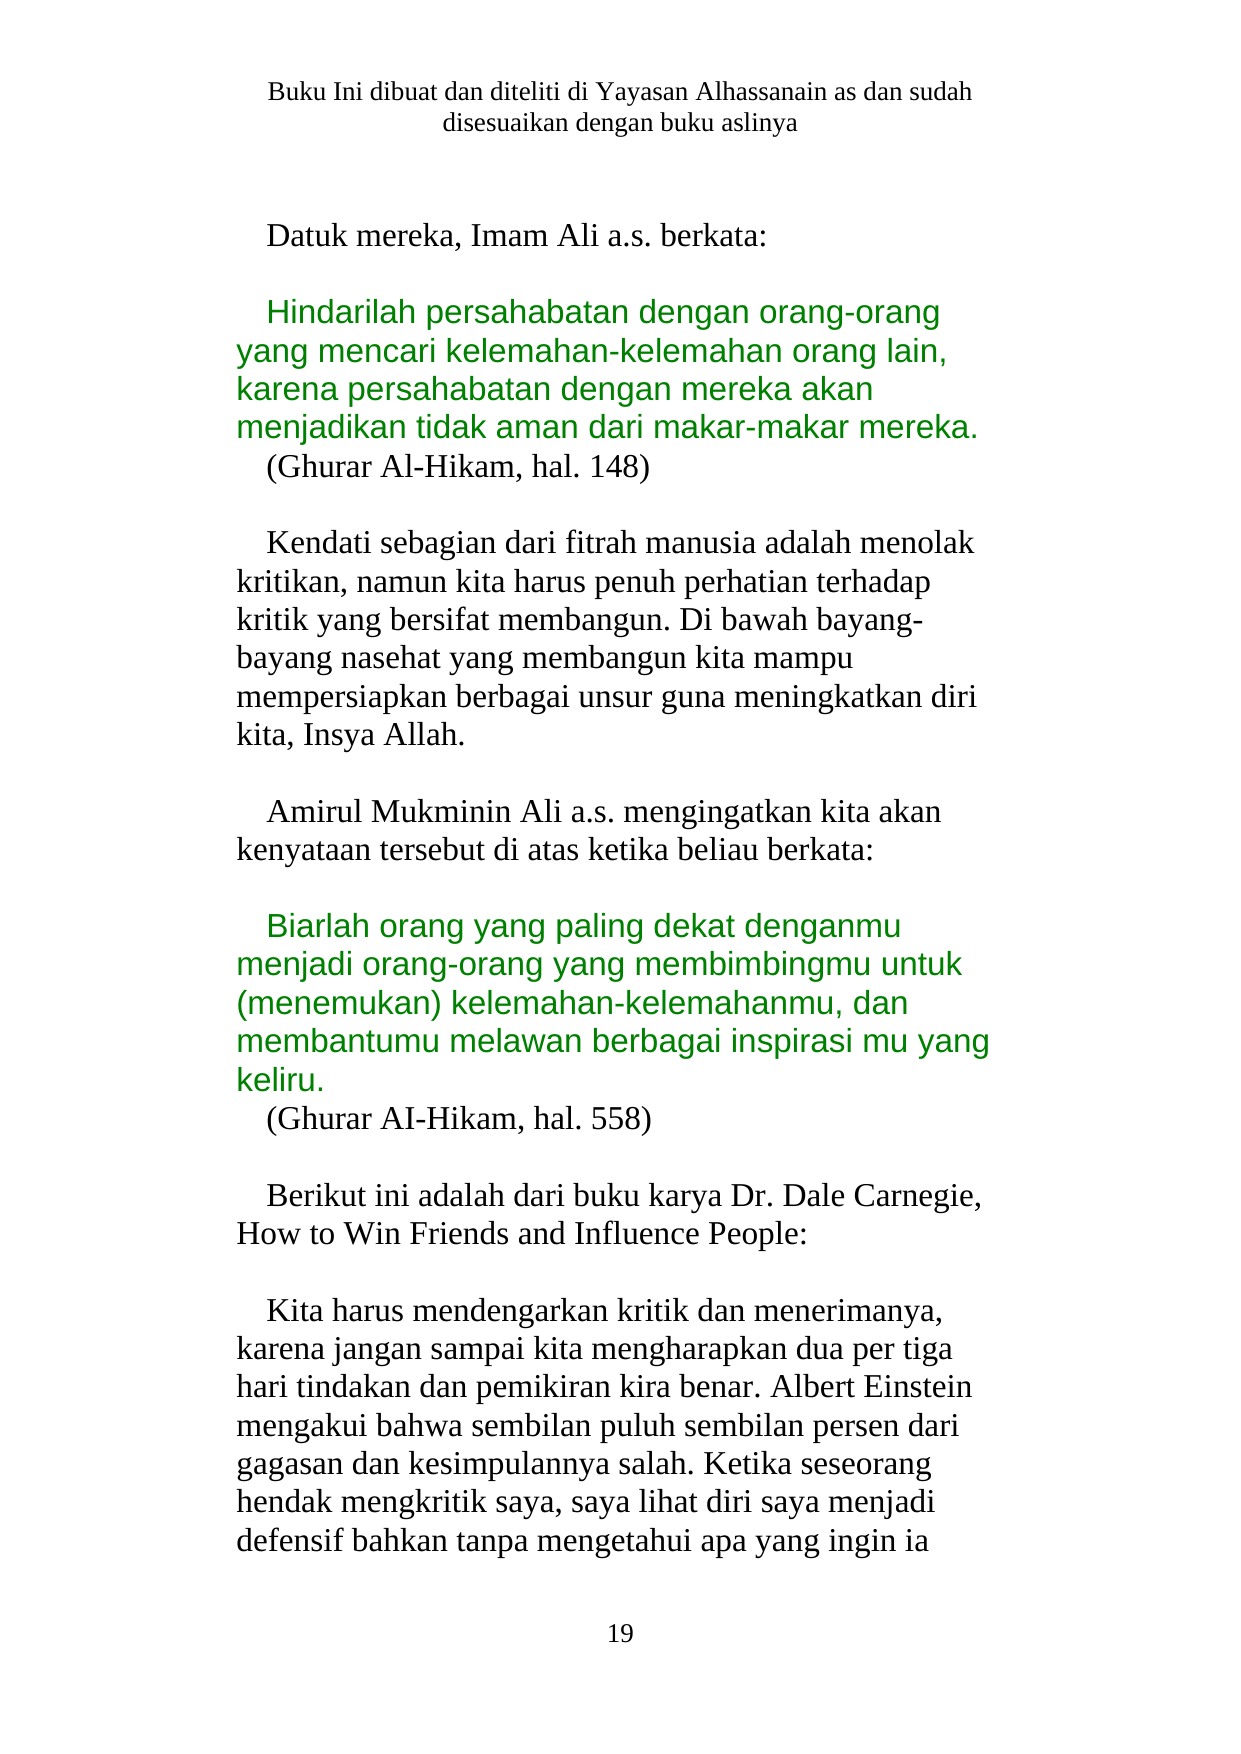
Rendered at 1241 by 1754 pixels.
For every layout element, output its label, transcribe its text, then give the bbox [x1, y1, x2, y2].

text Biarlah orang yang paling dekat denganmu menjadi orang-orang yang membimbingmu untuk (menemukan) kelemahan-kelemahanmu, dan membantumu melawan berbagai inspirasi mu yang keliru. [236, 906, 1004, 1098]
text Kendati sebagian dari fitrah manusia adalah menolak kritikan, namun kita harus penuh perhatian terhadap kritik yang bersifat membangun. Di bawah bayang-bayang nasehat yang membangun kita mampu mempersiapkan berbagai unsur guna meningkatkan diri kita, Insya Allah. [236, 523, 1004, 753]
text (Ghurar AI-Hikam, hal. 558) [236, 1098, 1004, 1136]
text (Ghurar Al-Hikam, hal. 148) [236, 446, 1004, 484]
text Datuk mereka, Imam Ali a.s. berkata: [236, 216, 1004, 254]
text Hindarilah persahabatan dengan orang-orang yang mencari kelemahan-kelemahan orang lain, karena persahabatan dengan mereka akan menjadikan tidak aman dari makar-makar mereka. [236, 292, 1004, 446]
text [236, 1290, 1004, 1558]
text Amirul Mukminin Ali a.s. mengingatkan kita akan kenyataan tersebut di atas ketika beliau berkata: [236, 791, 1004, 868]
text Berikut ini adalah dari buku karya Dr. Dale Carnegie, How to Win Friends and Influence People: [236, 1175, 1004, 1251]
